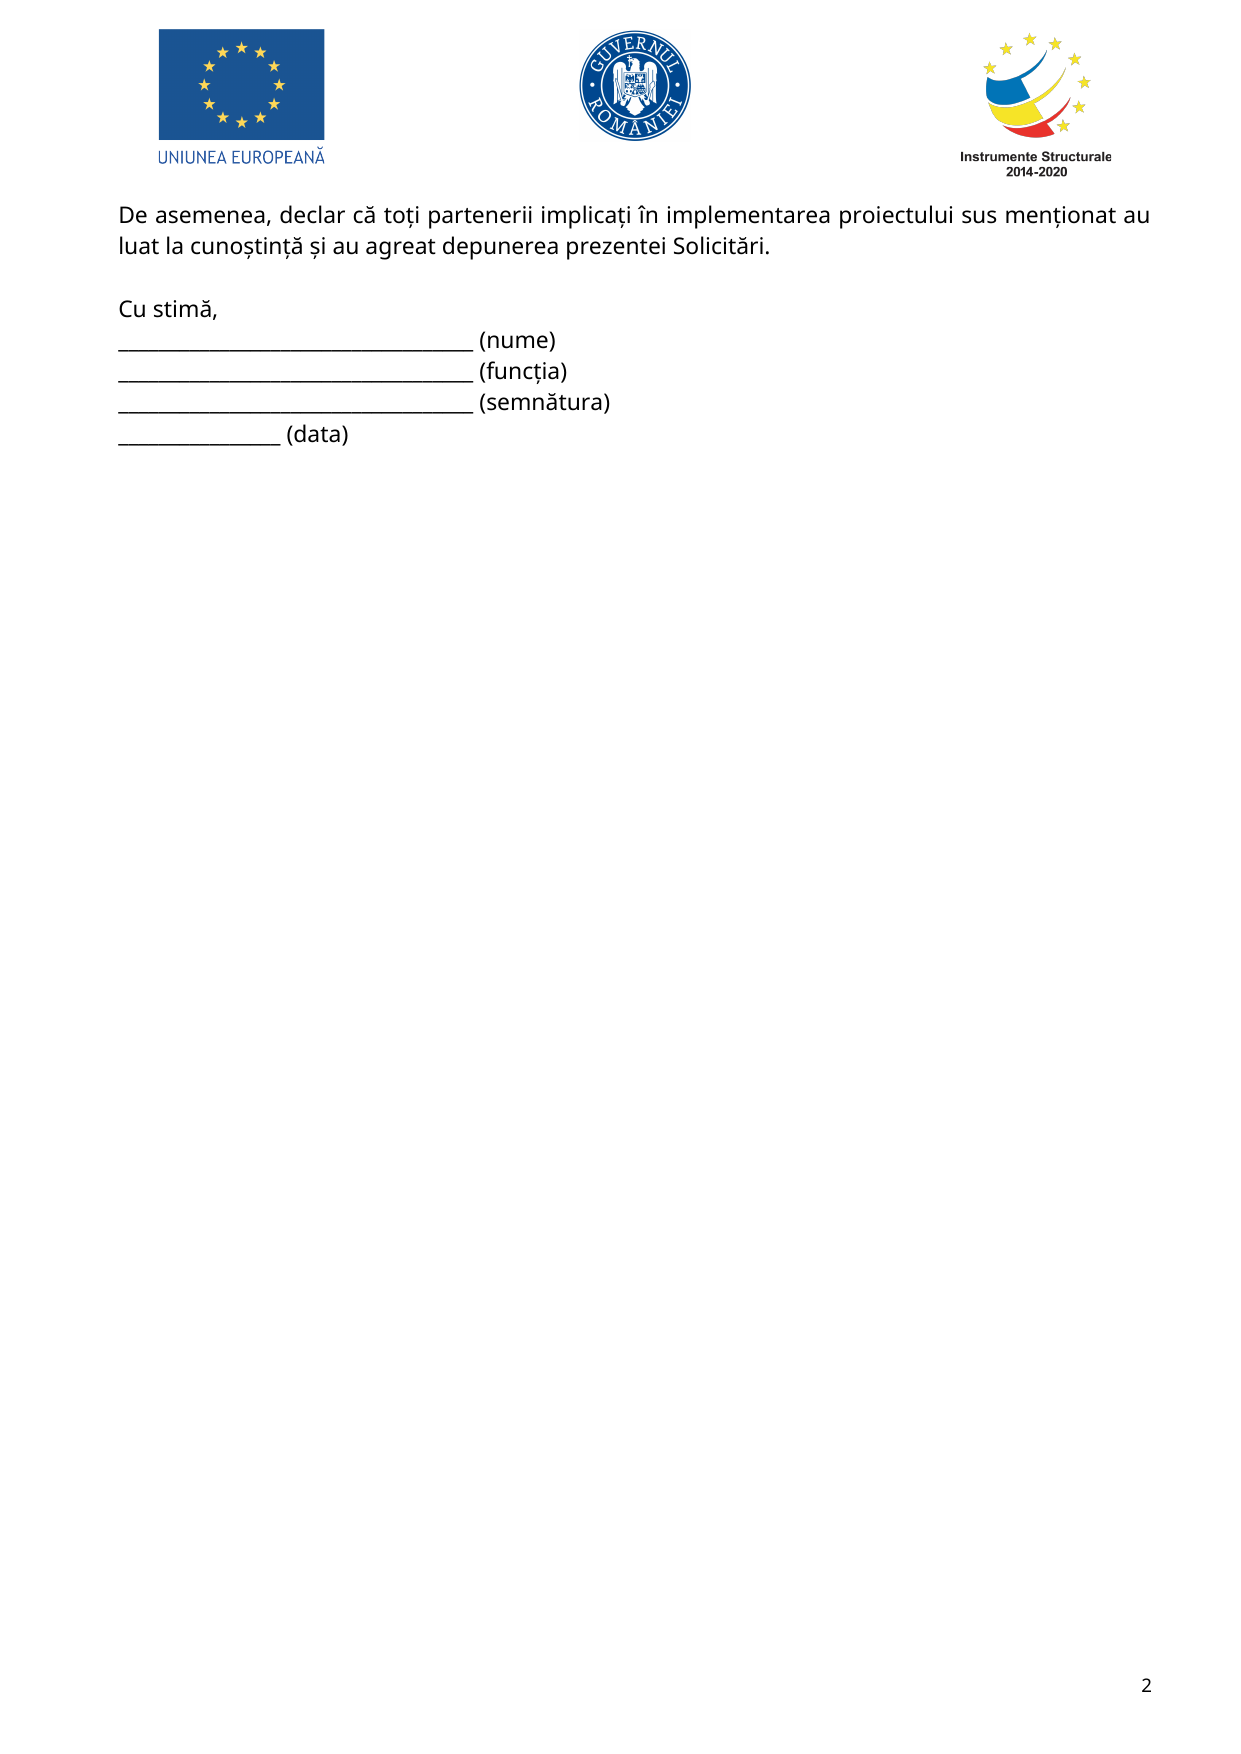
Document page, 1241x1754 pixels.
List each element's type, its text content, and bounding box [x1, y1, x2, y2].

text ___________________________________ (semnătura) [118, 386, 1152, 417]
text Cu stimă, [118, 292, 1152, 324]
text De asemenea, declar că toți partenerii implicați în implementarea proiectului sus menționat au luat la cunoștință și au agreat depunerea prezentei Solicitări. [118, 199, 1152, 261]
picture [158, 29, 325, 164]
text ___________________________________ (funcția) [118, 355, 1152, 386]
picture [578, 29, 692, 142]
text ________________ (data) [118, 417, 1152, 449]
picture [961, 29, 1112, 180]
text ___________________________________ (nume) [118, 324, 1152, 355]
